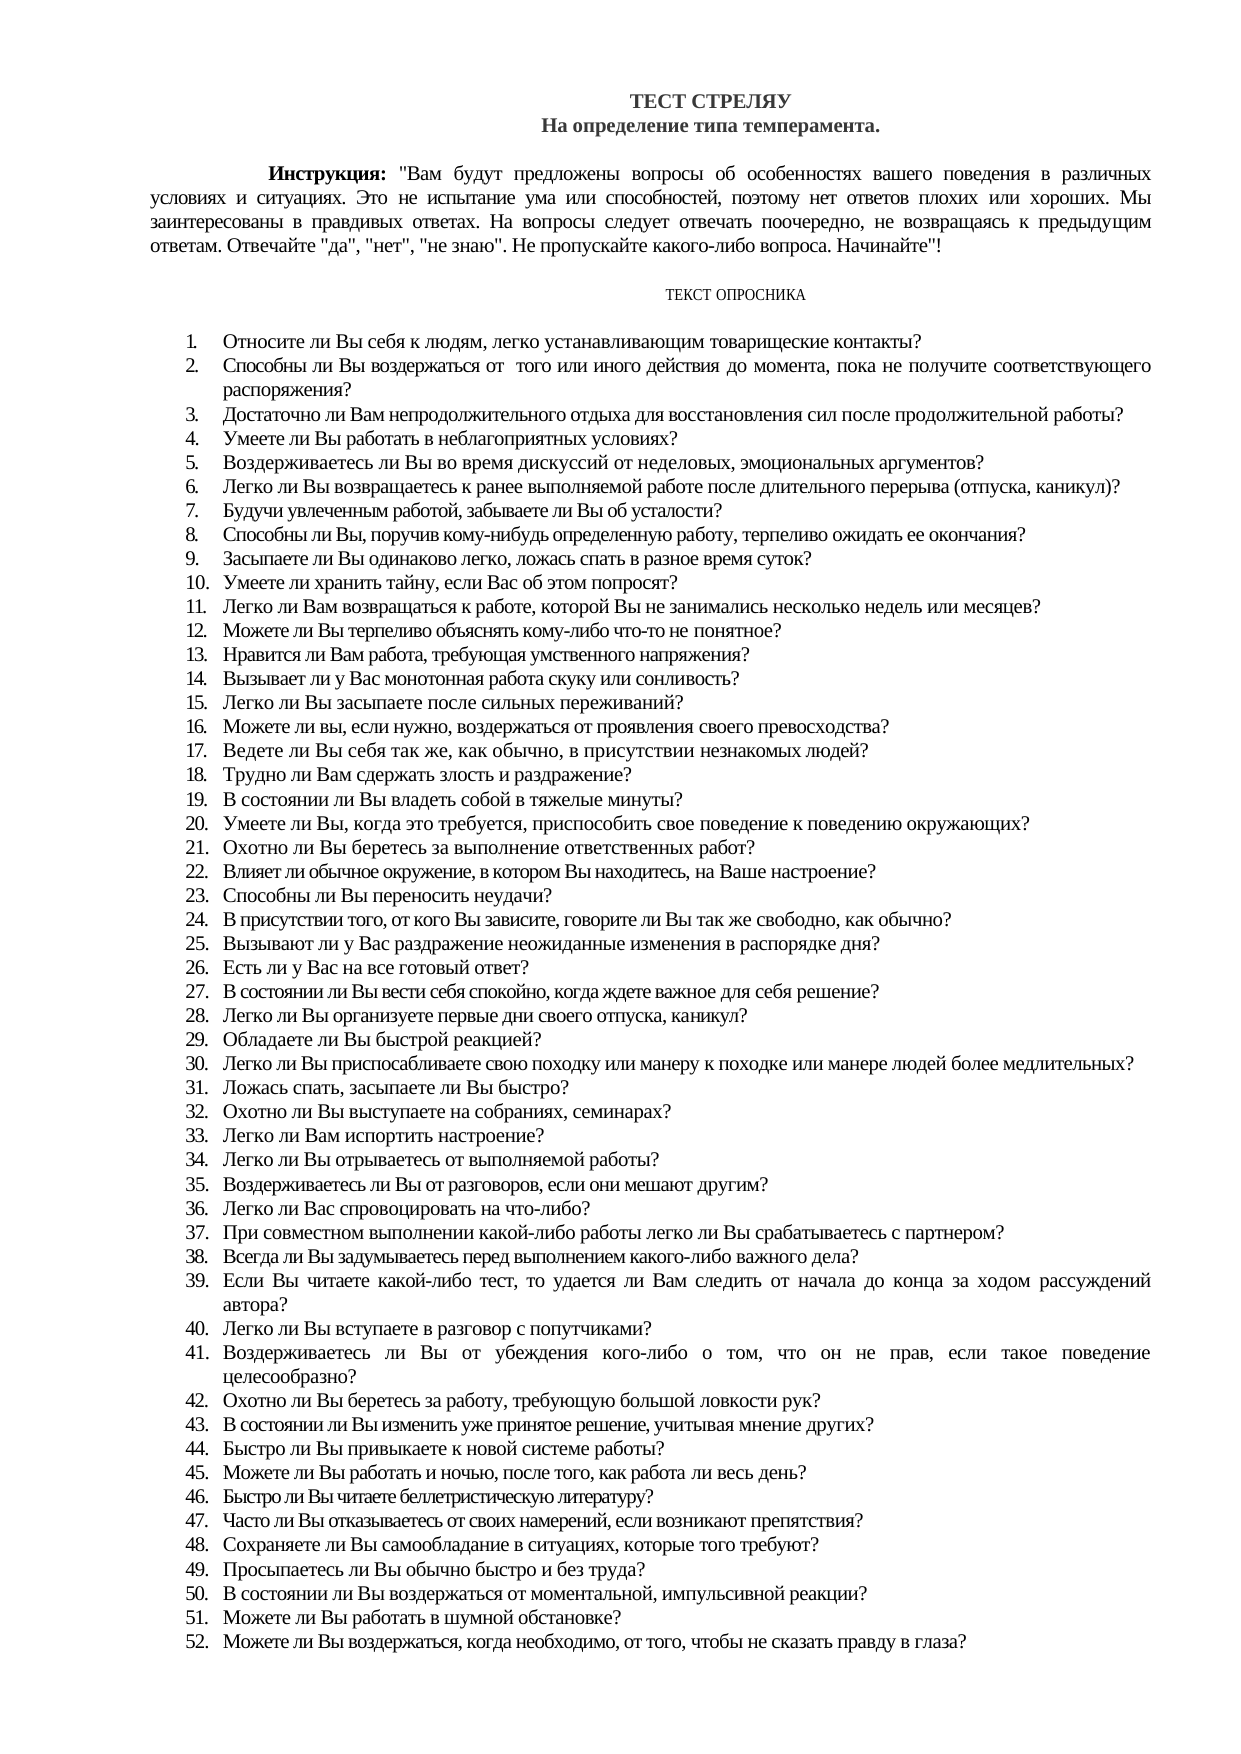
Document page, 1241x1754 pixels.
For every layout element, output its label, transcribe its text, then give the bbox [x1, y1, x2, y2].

list Быстро ли Вы читаете беллетристическую литературу? [185, 1484, 1152, 1508]
list Легко ли Вам испортить настроение? [185, 1123, 1152, 1147]
list Можете ли Вы терпеливо объяснять кому-либо что-то не понятное? [185, 618, 1152, 642]
list Легко ли Вы вступаете в разговор с попутчиками? [185, 1316, 1152, 1340]
list Легко ли Вас спровоцировать на что-либо? [185, 1196, 1152, 1219]
list Можете ли Вы воздержаться, когда необходимо, от того, чтобы не сказать правду в глаза? [185, 1629, 1152, 1653]
list При совместном выполнении какой-либо работы легко ли Вы срабатываетесь с партнером? [185, 1219, 1152, 1244]
list Можете ли Вы работать в шумной обстановке? [185, 1604, 1152, 1629]
list Часто ли Вы отказываетесь от своих намерений, если возникают препятствия? [185, 1508, 1152, 1532]
list Умеете ли Вы работать в неблагоприятных условиях? [185, 426, 1152, 449]
list Способны ли Вы переносить неудачи? [185, 883, 1152, 907]
list Есть ли у Вас на все готовый ответ? [185, 955, 1152, 979]
list Легко ли Вы засыпаете после сильных переживаний? [185, 690, 1152, 714]
list Легко ли Вы организуете первые дни своего отпуска, каникул? [185, 1003, 1152, 1027]
list Трудно ли Вам сдержать злость и раздражение? [185, 762, 1152, 786]
list Воздерживаетесь ли Вы от разговоров, если они мешают другим? [185, 1171, 1152, 1196]
list Вызывают ли у Вас раздражение неожиданные изменения в распорядке дня? [185, 931, 1152, 955]
list Ложась спать, засыпаете ли Вы быстро? [185, 1075, 1152, 1099]
list Можете ли Вы работать и ночью, после того, как работа ли весь день? [185, 1460, 1152, 1484]
list Охотно ли Вы беретесь за работу, требующую большой ловкости рук? [185, 1388, 1152, 1412]
list Способны ли Вы, поручив кому-нибудь определенную работу, терпеливо ожидать ее окончания? [185, 522, 1152, 546]
list Способны ли Вы воздержаться от того или иного действия до момента, пока не получите соответствующего распоряжения? [185, 353, 1152, 401]
list Охотно ли Вы беретесь за выполнение ответственных работ? [185, 834, 1152, 859]
list Умеете ли Вы, когда это требуется, приспособить свое поведение к поведению окружающих? [185, 811, 1152, 834]
list Если Вы читаете какой-либо тест, то удается ли Вам следить от начала до конца за ходом рассуждений автора? [185, 1268, 1152, 1316]
list Легко ли Вы возвращаетесь к ранее выполняемой работе после длительного перерыва (отпуска, каникул)? [185, 474, 1152, 498]
list Быстро ли Вы привыкаете к новой системе работы? [185, 1436, 1152, 1460]
text ТЕСТ СТРЕЛЯУ [151, 89, 1152, 113]
list Охотно ли Вы выступаете на собраниях, семинарах? [185, 1099, 1152, 1123]
list В состоянии ли Вы изменить уже принятое решение, учитывая мнение других? [185, 1412, 1152, 1436]
list Воздерживаетесь ли Вы во время дискуссий от неделовых, эмоциональных аргументов? [185, 449, 1152, 474]
list Обладаете ли Вы быстрой реакцией? [185, 1027, 1152, 1051]
list Легко ли Вы приспосабливаете свою походку или манеру к походке или манере людей более медлительных? [185, 1051, 1152, 1075]
list Сохраняете ли Вы самообладание в ситуациях, которые того требуют? [185, 1532, 1152, 1556]
list Нравится ли Вам работа, требующая умственного напряжения? [185, 642, 1152, 666]
list Будучи увлеченным работой, забываете ли Вы об усталости? [185, 498, 1152, 522]
list Можете ли вы, если нужно, воздержаться от проявления своего превосходства? [185, 714, 1152, 738]
list Влияет ли обычное окружение, в котором Вы находитесь, на Ваше настроение? [185, 859, 1152, 883]
list В состоянии ли Вы владеть собой в тяжелые минуты? [185, 786, 1152, 811]
list Вызывает ли у Вас монотонная работа скуку или сонливость? [185, 666, 1152, 690]
list Относите ли Вы себя к людям, легко устанавливающим товарищеские контакты? [185, 329, 1152, 353]
list В состоянии ли Вы воздержаться от моментальной, импульсивной реакции? [185, 1581, 1152, 1604]
text Инструкция: "Вам будут предложены вопросы об особенностях вашего поведения в различных условиях и ситуациях. Это не испытание ума или способностей, поэтому нет ответов плохих или хороших. Мы заинтересованы в правдивых ответах. На вопросы следует отвечать поочередно, не возвращаясь к предыдущим ответам. Отвечайте "да", "нет", "не знаю". Не пропускайте какого-либо вопроса. Начинайте"! [150, 161, 1152, 257]
list В присутствии того, от кого Вы зависите, говорите ли Вы так же свободно, как обычно? [185, 907, 1152, 931]
list Засыпаете ли Вы одинаково легко, ложась спать в разное время суток? [185, 546, 1152, 570]
list Всегда ли Вы задумываетесь перед выполнением какого-либо важного дела? [185, 1244, 1152, 1268]
list В состоянии ли Вы вести себя спокойно, когда ждете важное для себя решение? [185, 979, 1152, 1003]
list Легко ли Вы отрываетесь от выполняемой работы? [185, 1147, 1152, 1171]
list Умеете ли хранить тайну, если Вас об этом попросят? [185, 570, 1152, 594]
list Просыпаетесь ли Вы обычно быстро и без труда? [185, 1556, 1152, 1581]
list Ведете ли Вы себя так же, как обычно, в присутствии незнакомых людей? [185, 738, 1152, 762]
text текст опросника [202, 281, 1152, 305]
list Легко ли Вам возвращаться к работе, которой Вы не занимались несколько недель или месяцев? [185, 594, 1152, 618]
list Воздерживаетесь ли Вы от убеждения кого-либо о том, что он не прав, если такое поведение целесообразно? [185, 1340, 1152, 1388]
text На определение типа темперамента. [151, 113, 1152, 137]
list Достаточно ли Вам непродолжительного отдыха для восстановления сил после продолжительной работы? [185, 401, 1152, 426]
